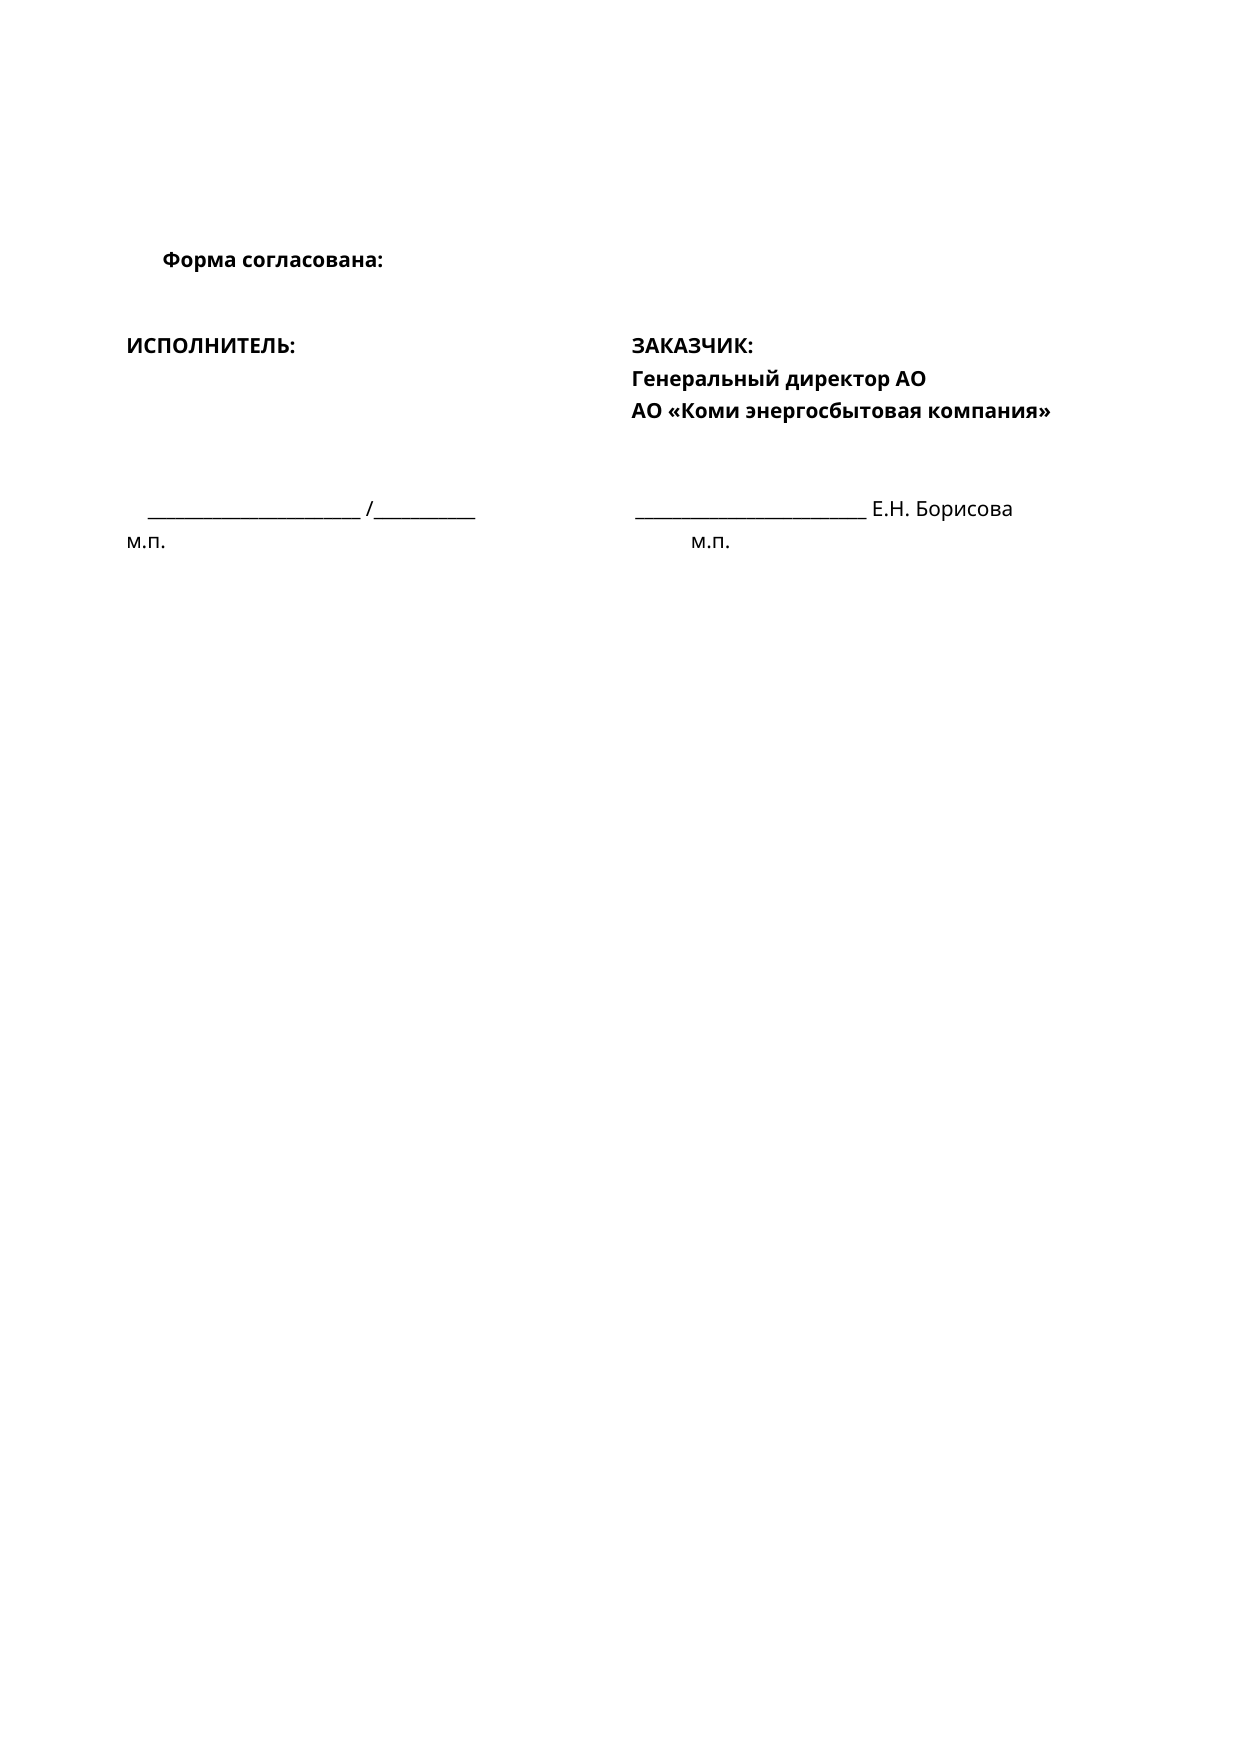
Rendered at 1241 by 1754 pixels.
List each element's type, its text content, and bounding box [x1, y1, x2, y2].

table_header ИСПОЛНИТЕЛЬ: _______________________ /___________ м.п. [115, 331, 620, 612]
text Форма согласована: [103, 245, 1166, 273]
table_header ЗАКАЗЧИК: Генеральный директор АО АО «Коми энергосбытовая компания» _________________________ Е.Н. Борисова м.п. [620, 331, 1106, 612]
